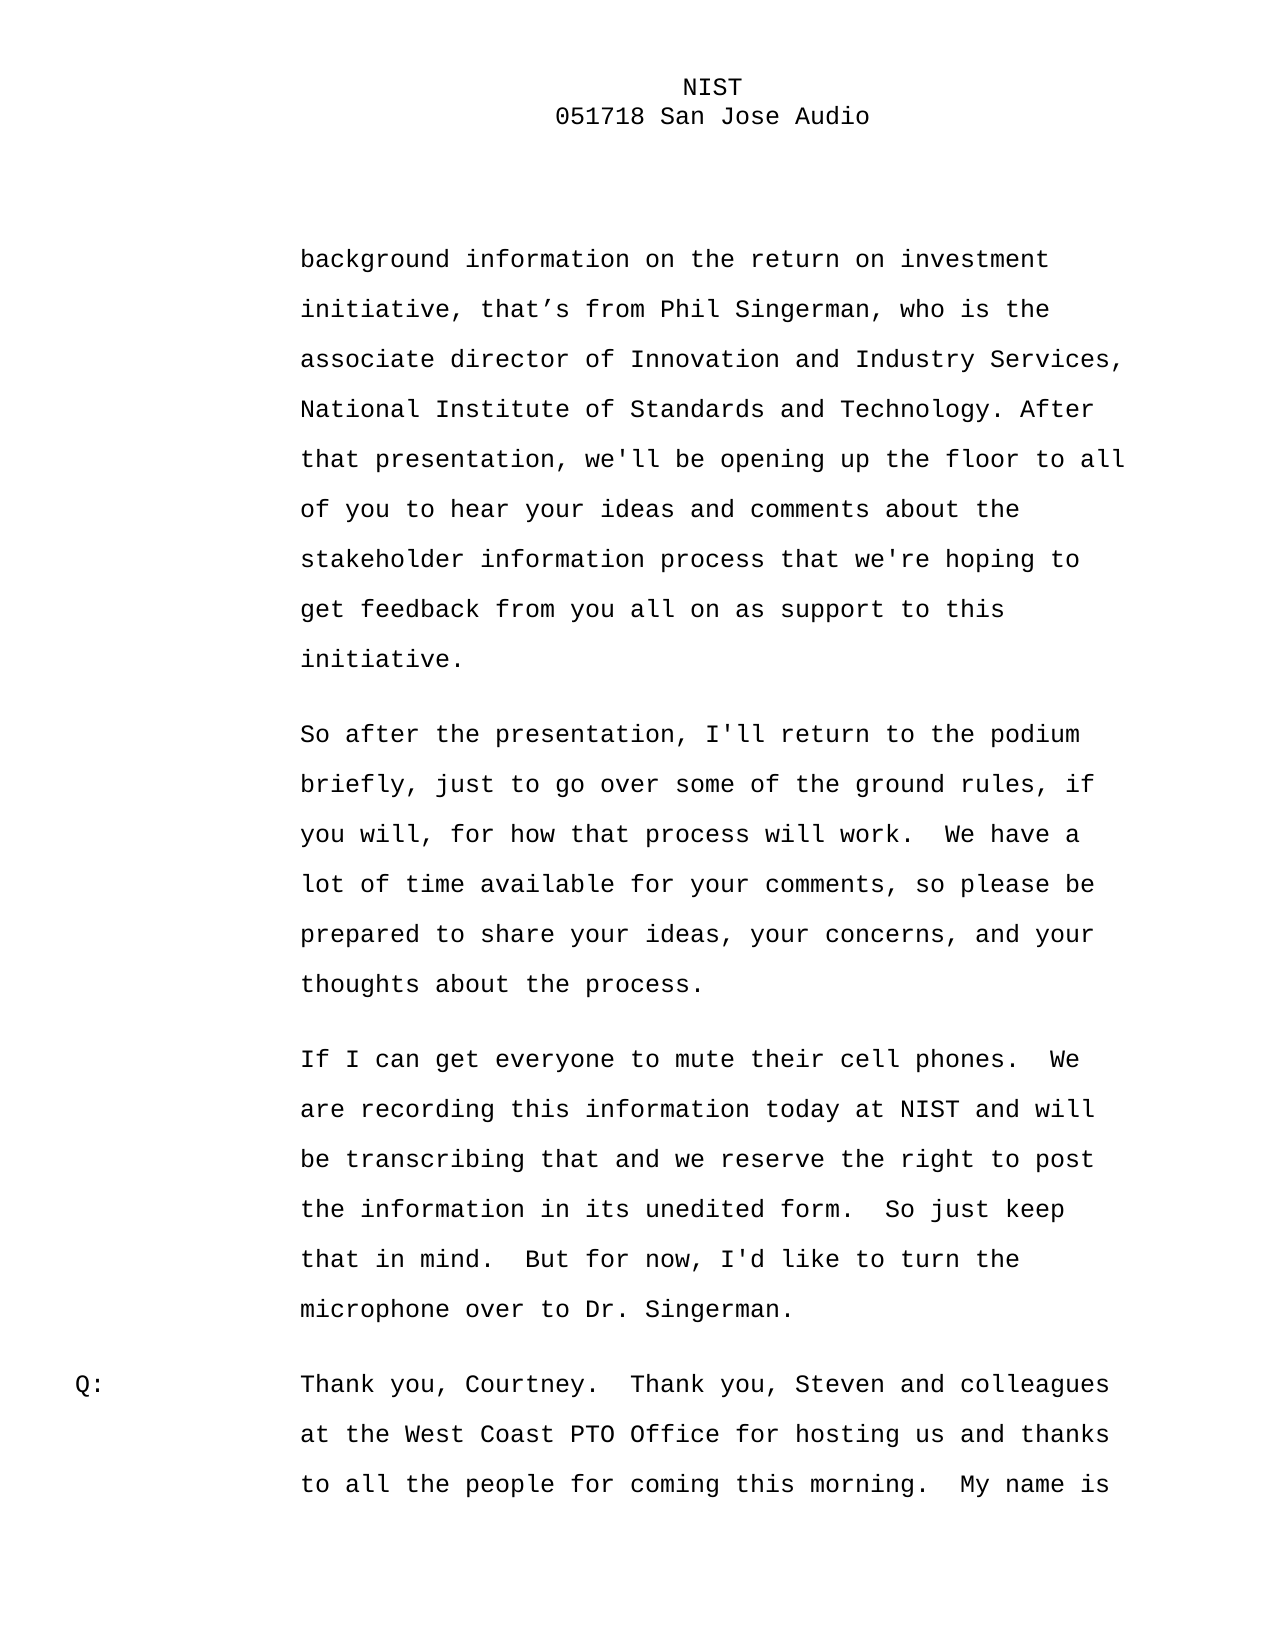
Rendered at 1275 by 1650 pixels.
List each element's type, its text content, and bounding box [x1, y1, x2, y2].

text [75, 225, 1125, 675]
text If I can get everyone to mute their cell phones. We are recording this information today at NIST and will be transcribing that and we reserve the right to post the information in its unedited form. So just keep that in mind. But for now, I'd like to turn the microphone over to Dr. Singerman. [75, 1025, 1125, 1325]
text So after the presentation, I'll return to the podium briefly, just to go over some of the ground rules, if you will, for how that process will work. We have a lot of time available for your comments, so please be prepared to share your ideas, your concerns, and your thoughts about the process. [75, 700, 1125, 1000]
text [75, 1350, 1125, 1500]
